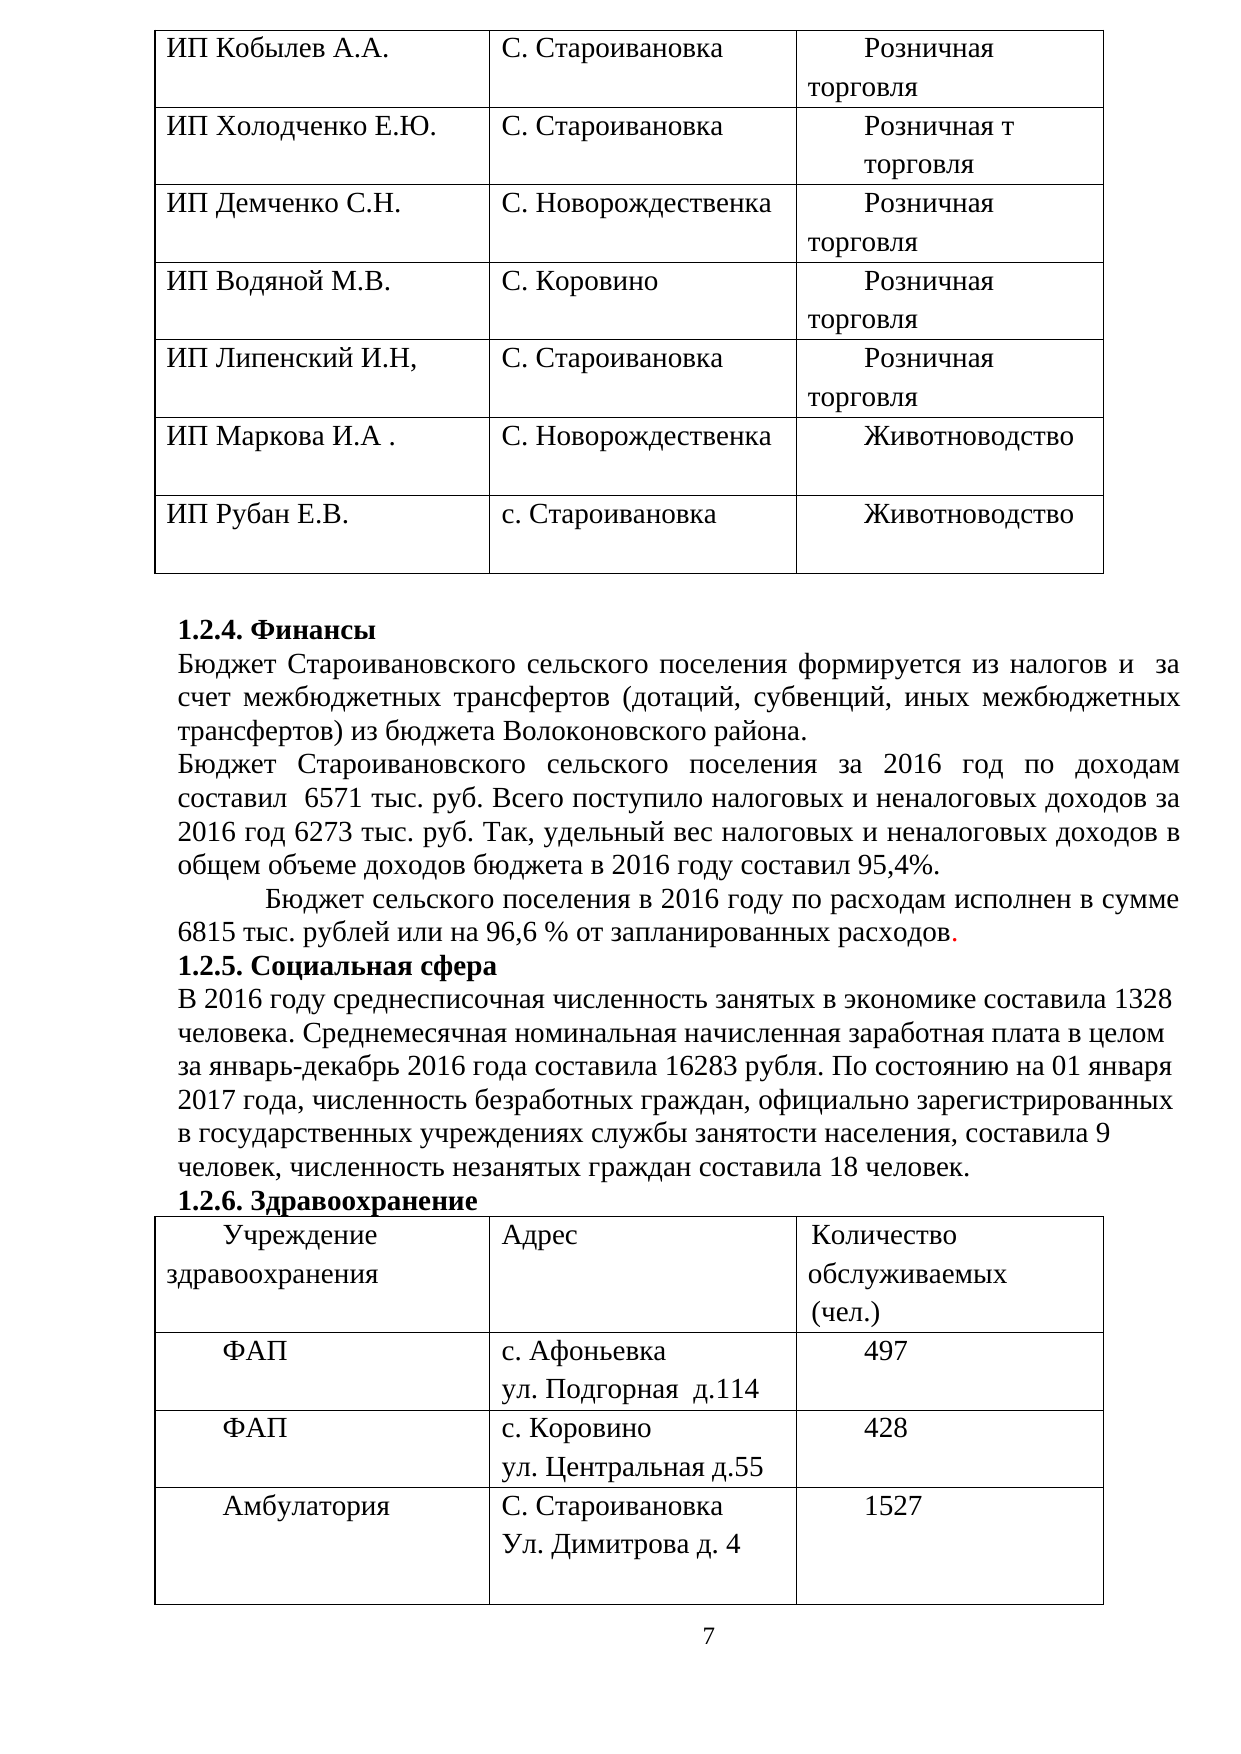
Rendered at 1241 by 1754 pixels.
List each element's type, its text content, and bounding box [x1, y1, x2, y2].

table_cell с. Староивановка [490, 496, 796, 573]
table_cell Животноводство [797, 496, 1103, 573]
table_cell ИП Демченко С.Н. [156, 185, 489, 262]
table_header Адрес [490, 1217, 796, 1332]
table_cell ФАП [156, 1333, 489, 1409]
table_cell с. Афоньевка ул. Подгорная д.114 [490, 1333, 796, 1409]
table_cell ФАП [156, 1411, 489, 1487]
text Бюджет Староивановского сельского поселения формируется из налогов и за счет межбюджетных трансфертов (дотаций, субвенций, иных межбюджетных трансфертов) из бюджета Волоконовского района. [177, 646, 1181, 747]
table_header Учреждение здравоохранения [156, 1217, 489, 1332]
table_cell ИП Холодченко Е.Ю. [156, 108, 489, 184]
table_cell ИП Липенский И.Н, [156, 340, 489, 417]
table_cell ИП Водяной М.В. [156, 263, 489, 339]
text Бюджет Староивановского сельского поселения за 2016 год по доходам составил 6571 тыс. руб. Всего поступило налоговых и неналоговых доходов за 2016 год 6273 тыс. руб. Так, удельный вес налоговых и неналоговых доходов в общем объеме доходов бюджета в 2016 году составил 95,4%. [177, 747, 1181, 881]
table_cell С. Староивановка [490, 340, 796, 417]
table_cell С. Новорождественка [490, 185, 796, 262]
table_cell ИП Кобылев А.А. [156, 31, 489, 107]
table_cell С. Староивановка [490, 108, 796, 184]
table_cell Розничная торговля [797, 185, 1103, 262]
table_cell Животноводство [797, 418, 1103, 495]
table_cell 1527 [797, 1488, 1103, 1603]
text 1.2.4. Финансы [177, 612, 1181, 646]
table_cell Розничная т торговля [797, 108, 1103, 184]
text 1.2.6. Здравоохранение [177, 1183, 1181, 1216]
table_cell Розничная торговля [797, 31, 1103, 107]
table_cell С. Новорождественка [490, 418, 796, 495]
text 1.2.5. Социальная сфера [177, 948, 1181, 981]
table_cell С. Коровино [490, 263, 796, 339]
table_cell 497 [797, 1333, 1103, 1409]
table_cell Амбулатория [156, 1488, 489, 1603]
table_cell ИП Рубан Е.В. [156, 496, 489, 573]
table_cell с. Коровино ул. Центральная д.55 [490, 1411, 796, 1487]
table_cell Розничная торговля [797, 340, 1103, 417]
table_cell Розничная торговля [797, 263, 1103, 339]
table_cell ИП Маркова И.А . [156, 418, 489, 495]
table_cell С. Староивановка [490, 31, 796, 107]
table_header Количество обслуживаемых (чел.) [797, 1217, 1103, 1332]
text Бюджет сельского поселения в 2016 году по расходам исполнен в сумме 6815 тыс. рублей или на 96,6 % от запланированных расходов. [177, 881, 1181, 948]
table_cell С. Староивановка Ул. Димитрова д. 4 [490, 1488, 796, 1603]
text В 2016 году среднесписочная численность занятых в экономике составила 1328 человека. Среднемесячная номинальная начисленная заработная плата в целом за январь-декабрь 2016 года составила 16283 рубля. По состоянию на 01 января 2017 года, численность безработных граждан, официально зарегистрированных в государственных учреждениях службы занятости населения, составила 9 человек, численность незанятых граждан составила 18 человек. [177, 981, 1181, 1183]
table_cell 428 [797, 1411, 1103, 1487]
